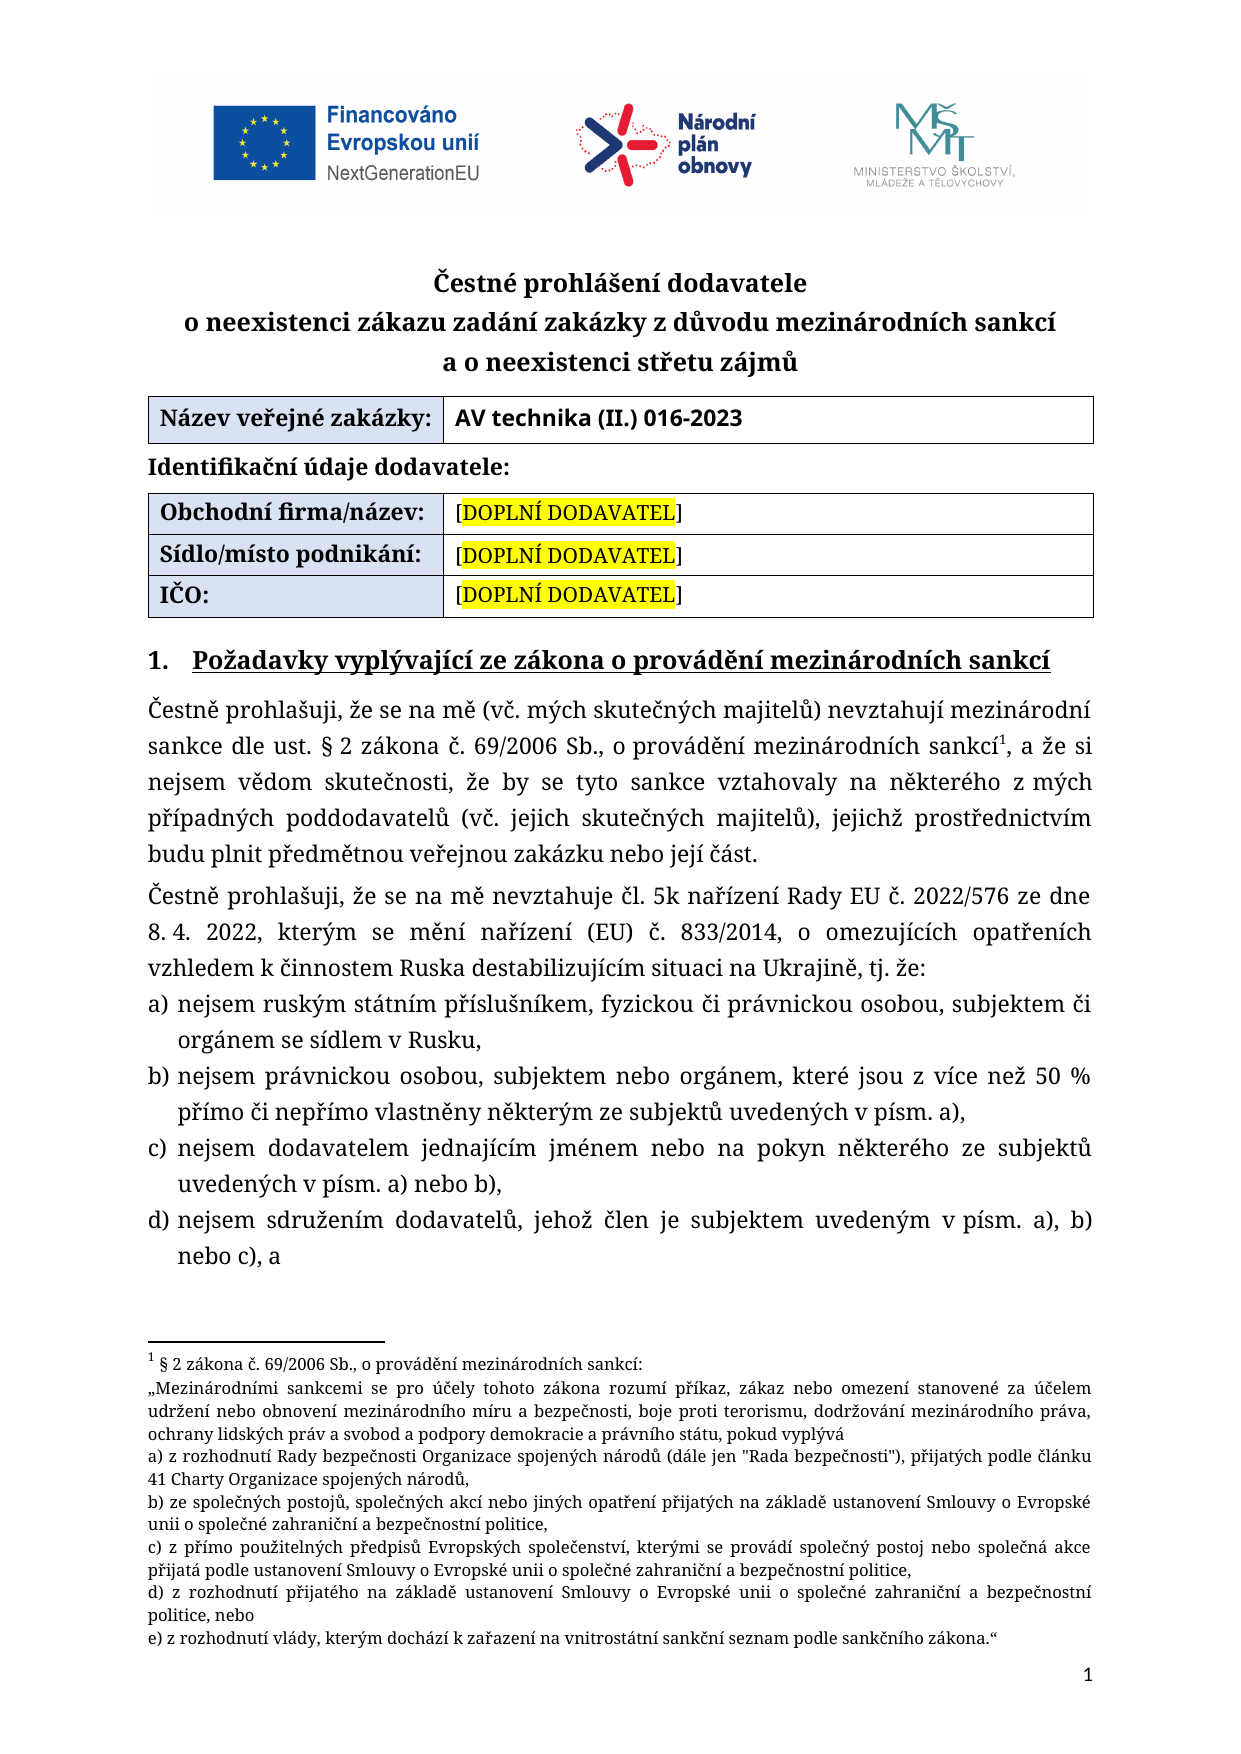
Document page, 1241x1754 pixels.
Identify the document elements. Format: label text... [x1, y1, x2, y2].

table_header [DOPLNÍ DODAVATEL] [444, 494, 1093, 534]
text Čestně prohlašuji, že se na mě nevztahuje čl. 5k nařízení Rady EU č. 2022/576 ze dne 8. 4. 2022, kterým se mění nařízení (EU) č. 833/2014, o omezujících opatřeních vzhledem k činnostem Ruska destabilizujícím situaci na Ukrajině, tj. že: [148, 880, 1093, 983]
text Čestně prohlašuji, že se na mě (vč. mých skutečných majitelů) nevztahují mezinárodní sankce dle ust. § 2 zákona č. 69/2006 Sb., o provádění mezinárodních sankcí, a že si nejsem vědom skutečnosti, že by se tyto sankce vztahovaly na některého z mých případných poddodavatelů (vč. jejich skutečných majitelů), jejichž prostřednictvím budu plnit předmětnou veřejnou zakázku nebo její část. [148, 694, 1093, 869]
table_cell IČO: [149, 576, 443, 617]
table_header Název veřejné zakázky: [149, 397, 443, 443]
table_cell [DOPLNÍ DODAVATEL] [444, 535, 1093, 575]
list nejsem právnickou osobou, subjektem nebo orgánem, které jsou z více než 50 % přímo či nepřímo vlastněny některým ze subjektů uvedených v písm. a), [148, 1060, 1093, 1127]
text Identifikační údaje dodavatele: [148, 450, 1093, 482]
text Čestné prohlášení dodavatele [148, 266, 1093, 300]
picture [152, 71, 1088, 219]
table_header Obchodní firma/název: [149, 494, 443, 534]
list nejsem dodavatelem jednajícím jménem nebo na pokyn některého ze subjektů uvedených v písm. a) nebo b), [148, 1132, 1093, 1199]
table_cell [DOPLNÍ DODAVATEL] [444, 576, 1093, 617]
subtitle 1. Požadavky vyplývající ze zákona o provádění mezinárodních sankcí [148, 643, 1093, 677]
table_cell Sídlo/místo podnikání: [149, 535, 443, 575]
list nejsem sdružením dodavatelů, jehož člen je subjektem uvedeným v písm. a), b) nebo c), a [148, 1204, 1093, 1271]
text o neexistenci zákazu zadání zakázky z důvodu mezinárodních sankcí a o neexistenci střetu zájmů [148, 305, 1093, 378]
table_header AV technika (II.) 016-2023 [444, 397, 1093, 443]
list nejsem ruským státním příslušníkem, fyzickou či právnickou osobou, subjektem či orgánem se sídlem v Rusku, [148, 988, 1093, 1055]
